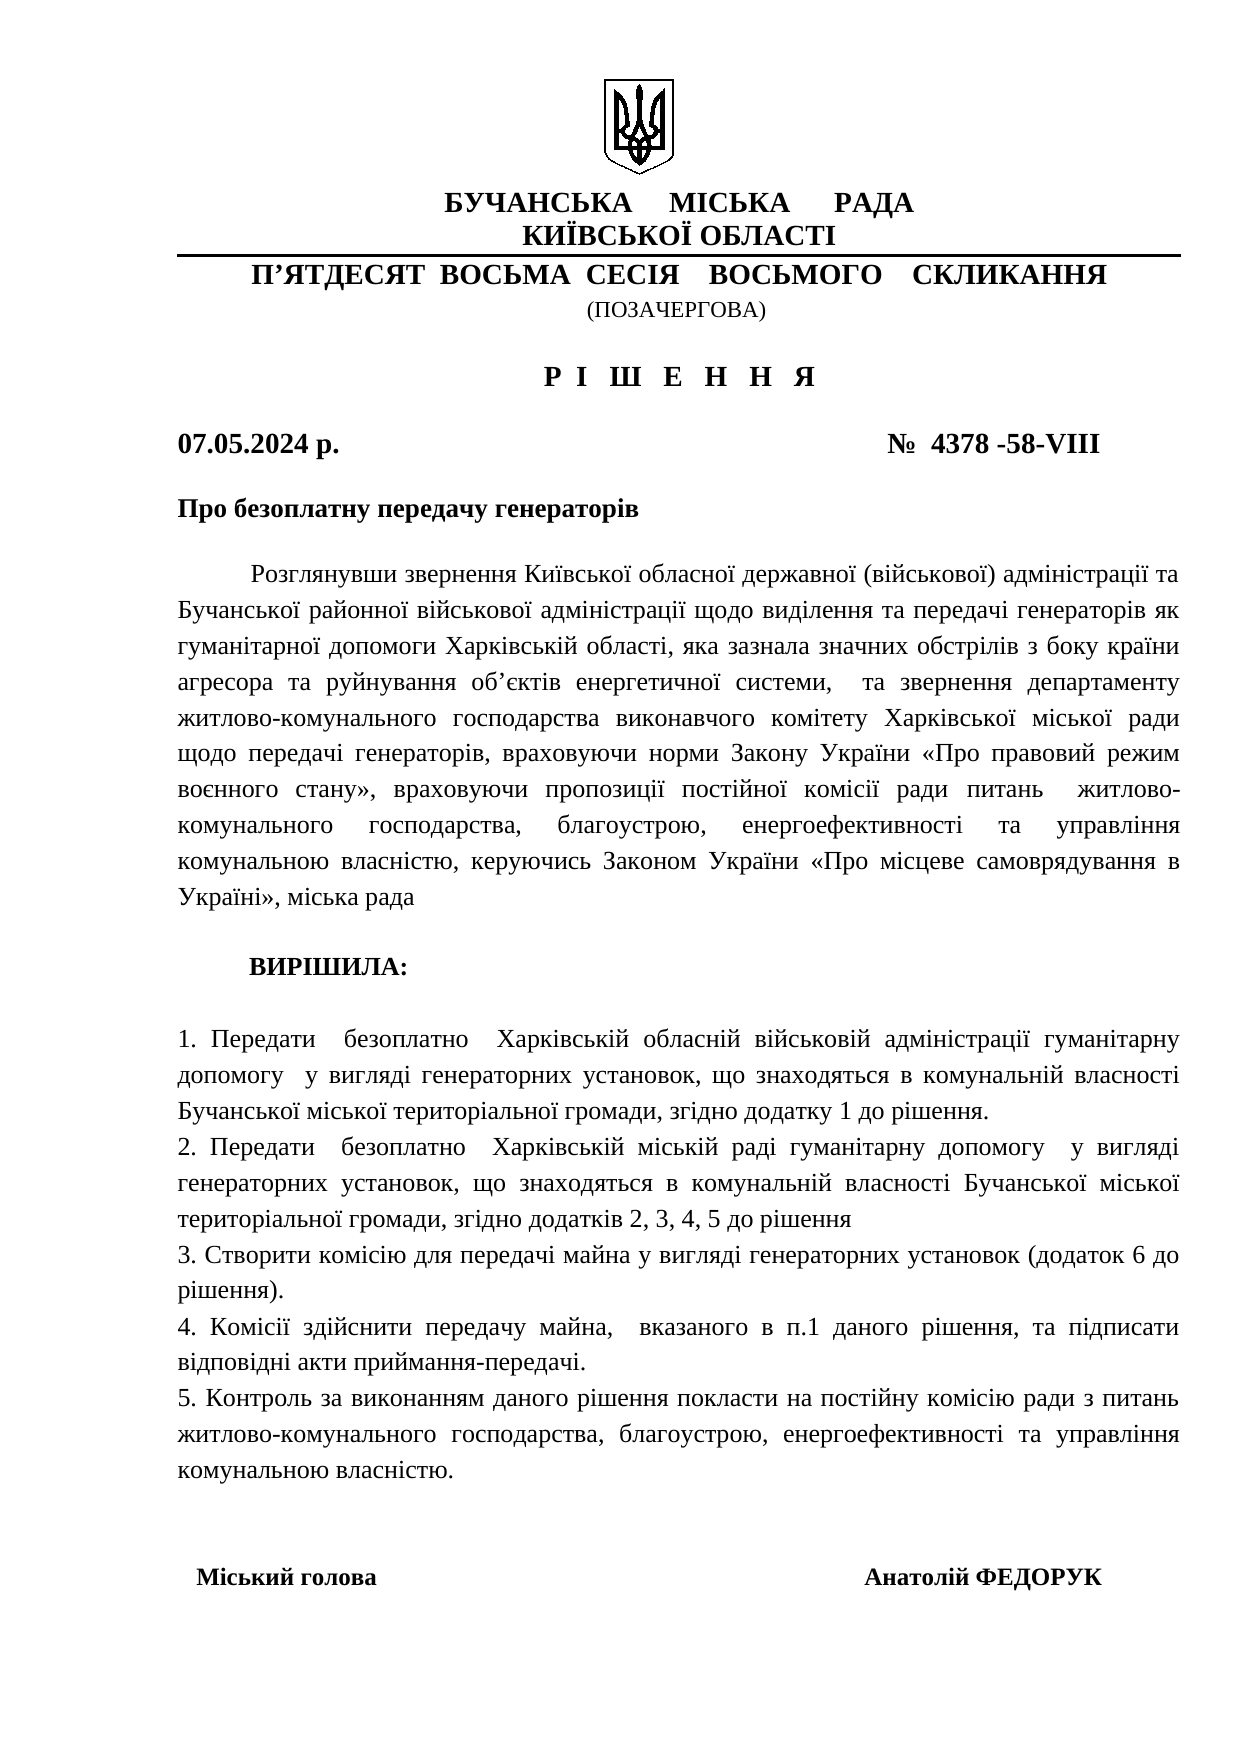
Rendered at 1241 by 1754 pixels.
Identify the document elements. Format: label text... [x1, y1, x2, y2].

text Міський голова Анатолій ФЕДОРУК [177, 1562, 1181, 1591]
text П’ЯТДЕСЯТ ВОСЬМА СЕСІЯ ВОСЬМОГО СКЛИКАННЯ [177, 257, 1181, 291]
text 3. Створити комісію для передачі майна у вигляді генераторних установок (додаток 6 до рішення). [177, 1239, 1181, 1304]
text Про безоплатну передачу генераторів [177, 492, 1181, 523]
text 1. Передати безоплатно Харківській обласній військовій адміністрації гуманітарну допомогу у вигляді генераторних установок, що знаходяться в комунальній власності Бучанської міської територіальної громади, згідно додатку 1 до рішення. [177, 1023, 1181, 1125]
subtitle КИЇВСЬКОЇ ОБЛАСТІ [177, 218, 1181, 254]
text 5. Контроль за виконанням даного рішення покласти на постійну комісію ради з питань житлово-комунального господарства, благоустрою, енергоефективності та управління комунальною власністю. [177, 1382, 1181, 1484]
text 2. Передати безоплатно Харківській міській раді гуманітарну допомогу у вигляді генераторних установок, що знаходяться в комунальній власності Бучанської міської територіальної громади, згідно додатків 2, 3, 4, 5 до рішення [177, 1131, 1181, 1233]
subtitle ПРОЄКТ [177, 74, 1181, 185]
subtitle Р І Ш Е Н Н Я [177, 359, 1181, 393]
subtitle 07.05.2024 р. № 4378 -58-VІІІ [177, 426, 1181, 460]
text ВИРІШИЛА: [177, 951, 1181, 981]
text 4. Комісії здійснити передачу майна, вказаного в п.1 даного рішення, та підписати відповідні акти приймання-передачі. [177, 1311, 1181, 1376]
text (ПОЗАЧЕРГОВА) [177, 296, 1181, 322]
text БУЧАНСЬКА МІСЬКА РАДА [177, 185, 1181, 218]
text Розглянувши звернення Київської обласної державної (військової) адміністрації та Бучанської районної військової адміністрації щодо виділення та передачі генераторів як гуманітарної допомоги Харківській області, яка зазнала значних обстрілів з боку країни агресора та руйнування об’єктів енергетичної системи, та звернення департаменту житлово-комунального господарства виконавчого комітету Харківської міської ради щодо передачі генераторів, враховуючи норми Закону України «Про правовий режим воєнного стану», враховуючи пропозиції постійної комісії ради питань житлово-комунального господарства, благоустрою, енергоефективності та управління комунальною власністю, керуючись Законом України «Про місцеве самоврядування в Україні», міська рада [177, 558, 1181, 911]
